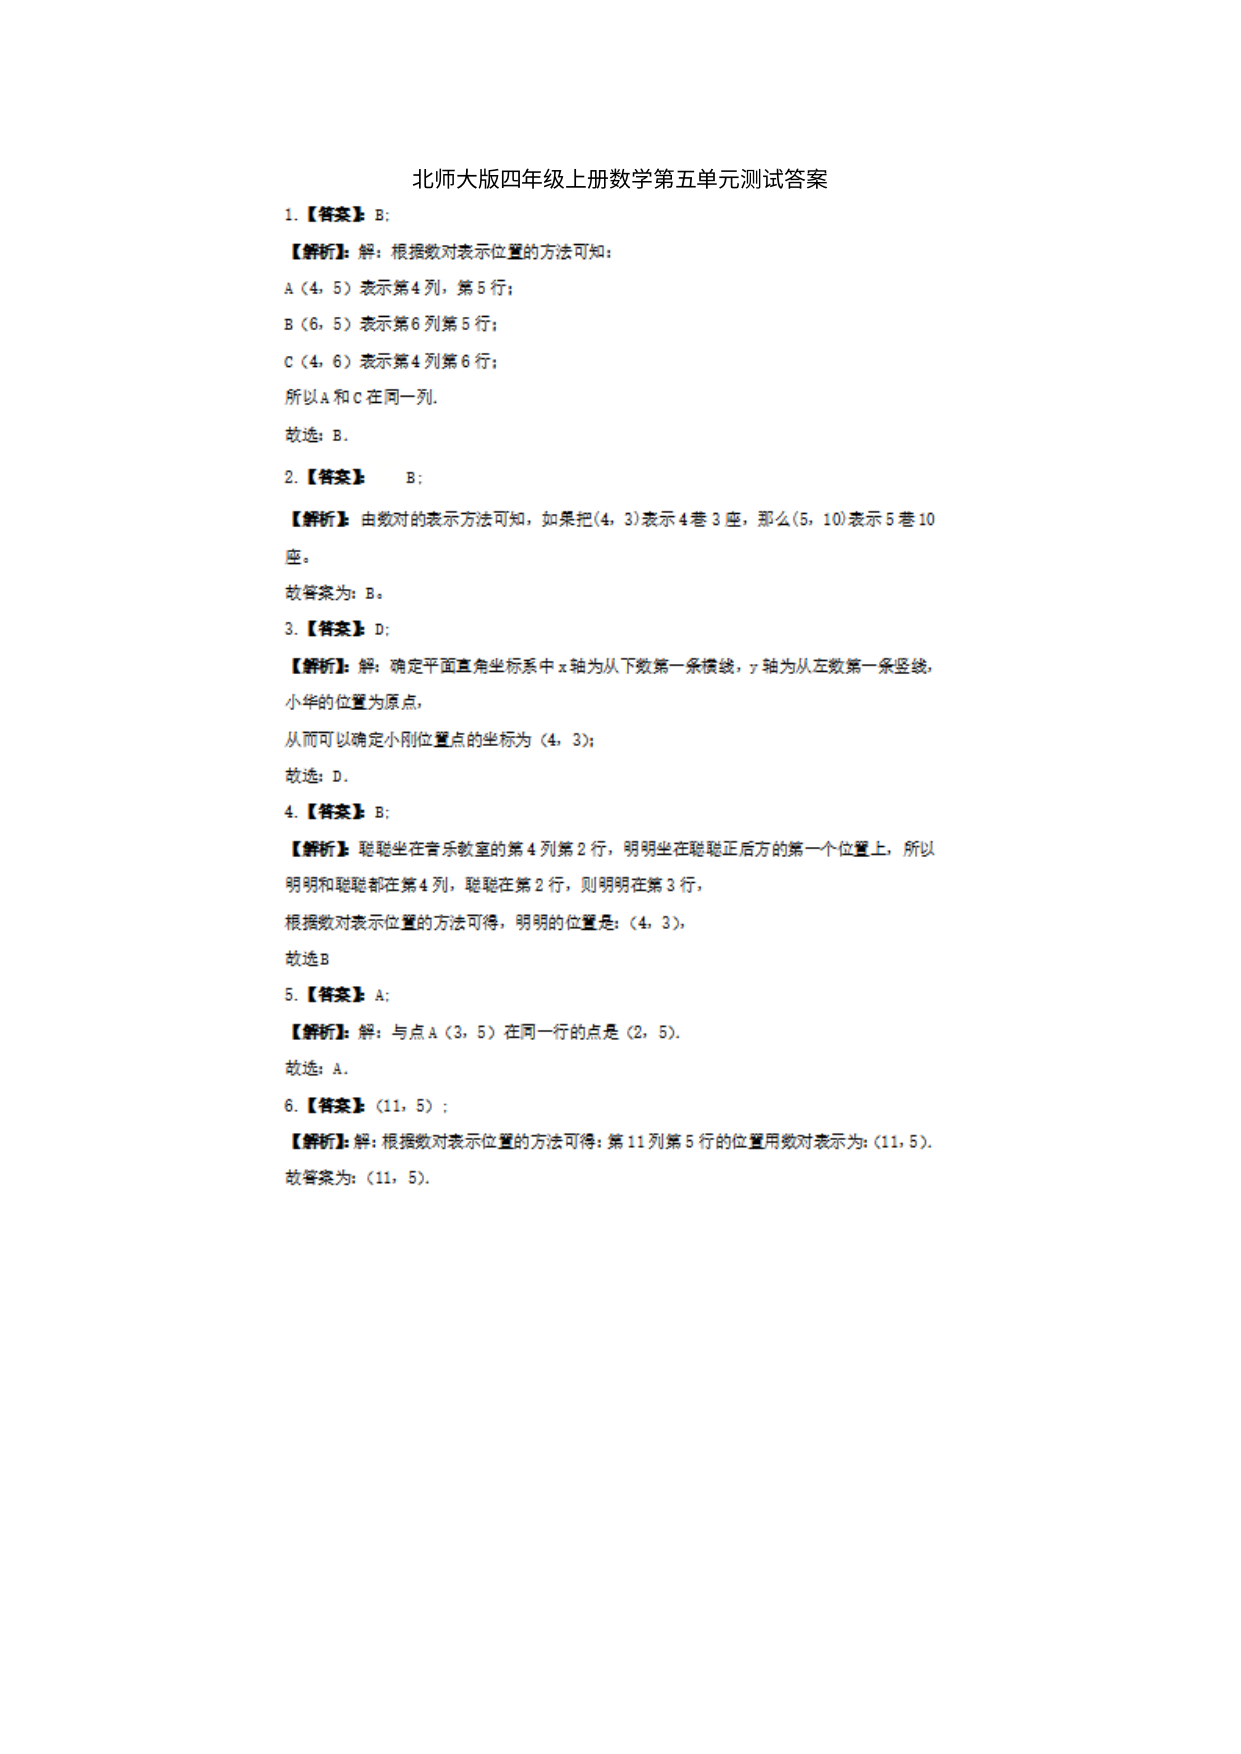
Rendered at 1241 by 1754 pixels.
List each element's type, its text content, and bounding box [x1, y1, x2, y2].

picture [255, 194, 985, 1190]
text 北师大版四年级上册数学第五单元测试答案 [187, 162, 1053, 194]
